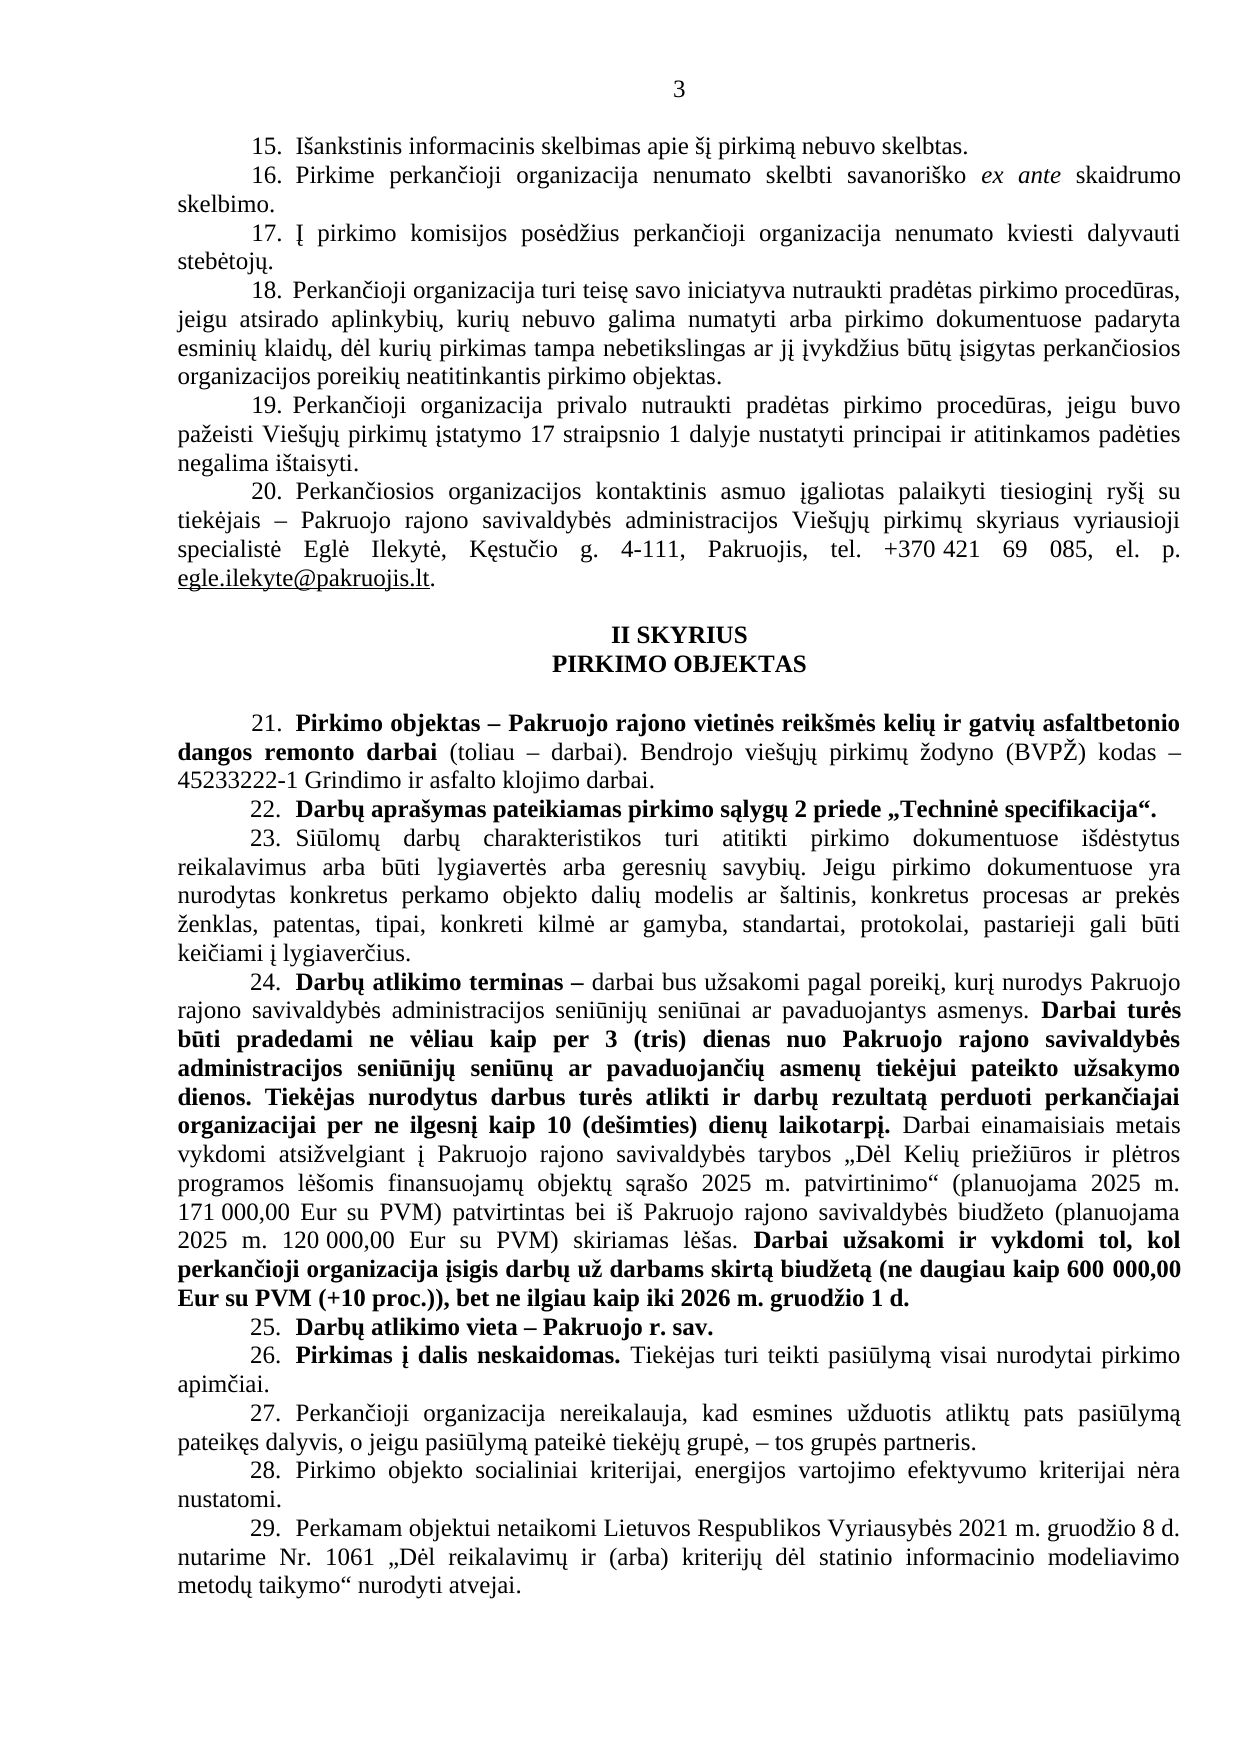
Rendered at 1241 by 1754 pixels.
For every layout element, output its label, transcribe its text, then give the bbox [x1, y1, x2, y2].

list Darbų aprašymas pateikiamas pirkimo sąlygų 2 priede „Techninė specifikacija“. [177, 794, 1181, 823]
list Perkamam objektui netaikomi Lietuvos Respublikos Vyriausybės 2021 m. gruodžio 8 d. nutarime Nr. 1061 „Dėl reikalavimų ir (arba) kriterijų dėl statinio informacinio modeliavimo metodų taikymo“ nurodyti atvejai. [177, 1513, 1181, 1599]
list Perkančioji organizacija nereikalauja, kad esmines užduotis atliktų pats pasiūlymą pateikęs dalyvis, o jeigu pasiūlymą pateikė tiekėjų grupė, – tos grupės partneris. [177, 1398, 1181, 1456]
list Pirkime perkančioji organizacija nenumato skelbti savanoriško ex ante skaidrumo skelbimo. [177, 160, 1181, 218]
text II SKYRIUS [177, 620, 1181, 649]
list Pirkimo objektas – Pakruojo rajono vietinės reikšmės kelių ir gatvių asfaltbetonio dangos remonto darbai (toliau – darbai). Bendrojo viešųjų pirkimų žodyno (BVPŽ) kodas – 45233222-1 Grindimo ir asfalto klojimo darbai. [177, 708, 1181, 794]
list Perkančioji organizacija turi teisę savo iniciatyva nutraukti pradėtas pirkimo procedūras, jeigu atsirado aplinkybių, kurių nebuvo galima numatyti arba pirkimo dokumentuose padaryta esminių klaidų, dėl kurių pirkimas tampa nebetikslingas ar jį įvykdžius būtų įsigytas perkančiosios organizacijos poreikių neatitinkantis pirkimo objektas. [177, 275, 1181, 390]
list Į pirkimo komisijos posėdžius perkančioji organizacija nenumato kviesti dalyvauti stebėtojų. [177, 218, 1181, 275]
list Perkančioji organizacija privalo nutraukti pradėtas pirkimo procedūras, jeigu buvo pažeisti Viešųjų pirkimų įstatymo 17 straipsnio 1 dalyje nustatyti principai ir atitinkamos padėties negalima ištaisyti. [177, 390, 1181, 476]
list Darbų atlikimo terminas – darbai bus užsakomi pagal poreikį, kurį nurodys Pakruojo rajono savivaldybės administracijos seniūnijų seniūnai ar pavaduojantys asmenys. Darbai turės būti pradedami ne vėliau kaip per 3 (tris) dienas nuo Pakruojo rajono savivaldybės administracijos seniūnijų seniūnų ar pavaduojančių asmenų tiekėjui pateikto užsakymo dienos. Tiekėjas nurodytus darbus turės atlikti ir darbų rezultatą perduoti perkančiajai organizacijai per ne ilgesnį kaip 10 (dešimties) dienų laikotarpį. Darbai einamaisiais metais vykdomi atsižvelgiant į Pakruojo rajono savivaldybės tarybos „Dėl Kelių priežiūros ir plėtros programos lėšomis finansuojamų objektų sąrašo 2025 m. patvirtinimo“ (planuojama 2025 m. 171 000,00 Eur su PVM) patvirtintas bei iš Pakruojo rajono savivaldybės biudžeto (planuojama 2025 m. 120 000,00 Eur su PVM) skiriamas lėšas. Darbai užsakomi ir vykdomi tol, kol perkančioji organizacija įsigis darbų už darbams skirtą biudžetą (ne daugiau kaip 600 000,00 Eur su PVM (+10 proc.)), bet ne ilgiau kaip iki 2026 m. gruodžio 1 d. [177, 967, 1181, 1312]
list Pirkimo objekto socialiniai kriterijai, energijos vartojimo efektyvumo kriterijai nėra nustatomi. [177, 1456, 1181, 1513]
list Perkančiosios organizacijos kontaktinis asmuo įgaliotas palaikyti tiesioginį ryšį su tiekėjais – Pakruojo rajono savivaldybės administracijos Viešųjų pirkimų skyriaus vyriausioji specialistė Eglė Ilekytė, Kęstučio g. 4-111, Pakruojis, tel. +370 421 69 085, el. p. egle.ilekyte@pakruojis.lt. [177, 476, 1181, 591]
list Pirkimas į dalis neskaidomas. Tiekėjas turi teikti pasiūlymą visai nurodytai pirkimo apimčiai. [177, 1341, 1181, 1398]
list Darbų atlikimo vieta – Pakruojo r. sav. [177, 1312, 1181, 1341]
text PIRKIMO OBJEKTAS [177, 649, 1181, 678]
list Išankstinis informacinis skelbimas apie šį pirkimą nebuvo skelbtas. [177, 131, 1181, 160]
list Siūlomų darbų charakteristikos turi atitikti pirkimo dokumentuose išdėstytus reikalavimus arba būti lygiavertės arba geresnių savybių. Jeigu pirkimo dokumentuose yra nurodytas konkretus perkamo objekto dalių modelis ar šaltinis, konkretus procesas ar prekės ženklas, patentas, tipai, konkreti kilmė ar gamyba, standartai, protokolai, pastarieji gali būti keičiami į lygiaverčius. [177, 823, 1181, 967]
